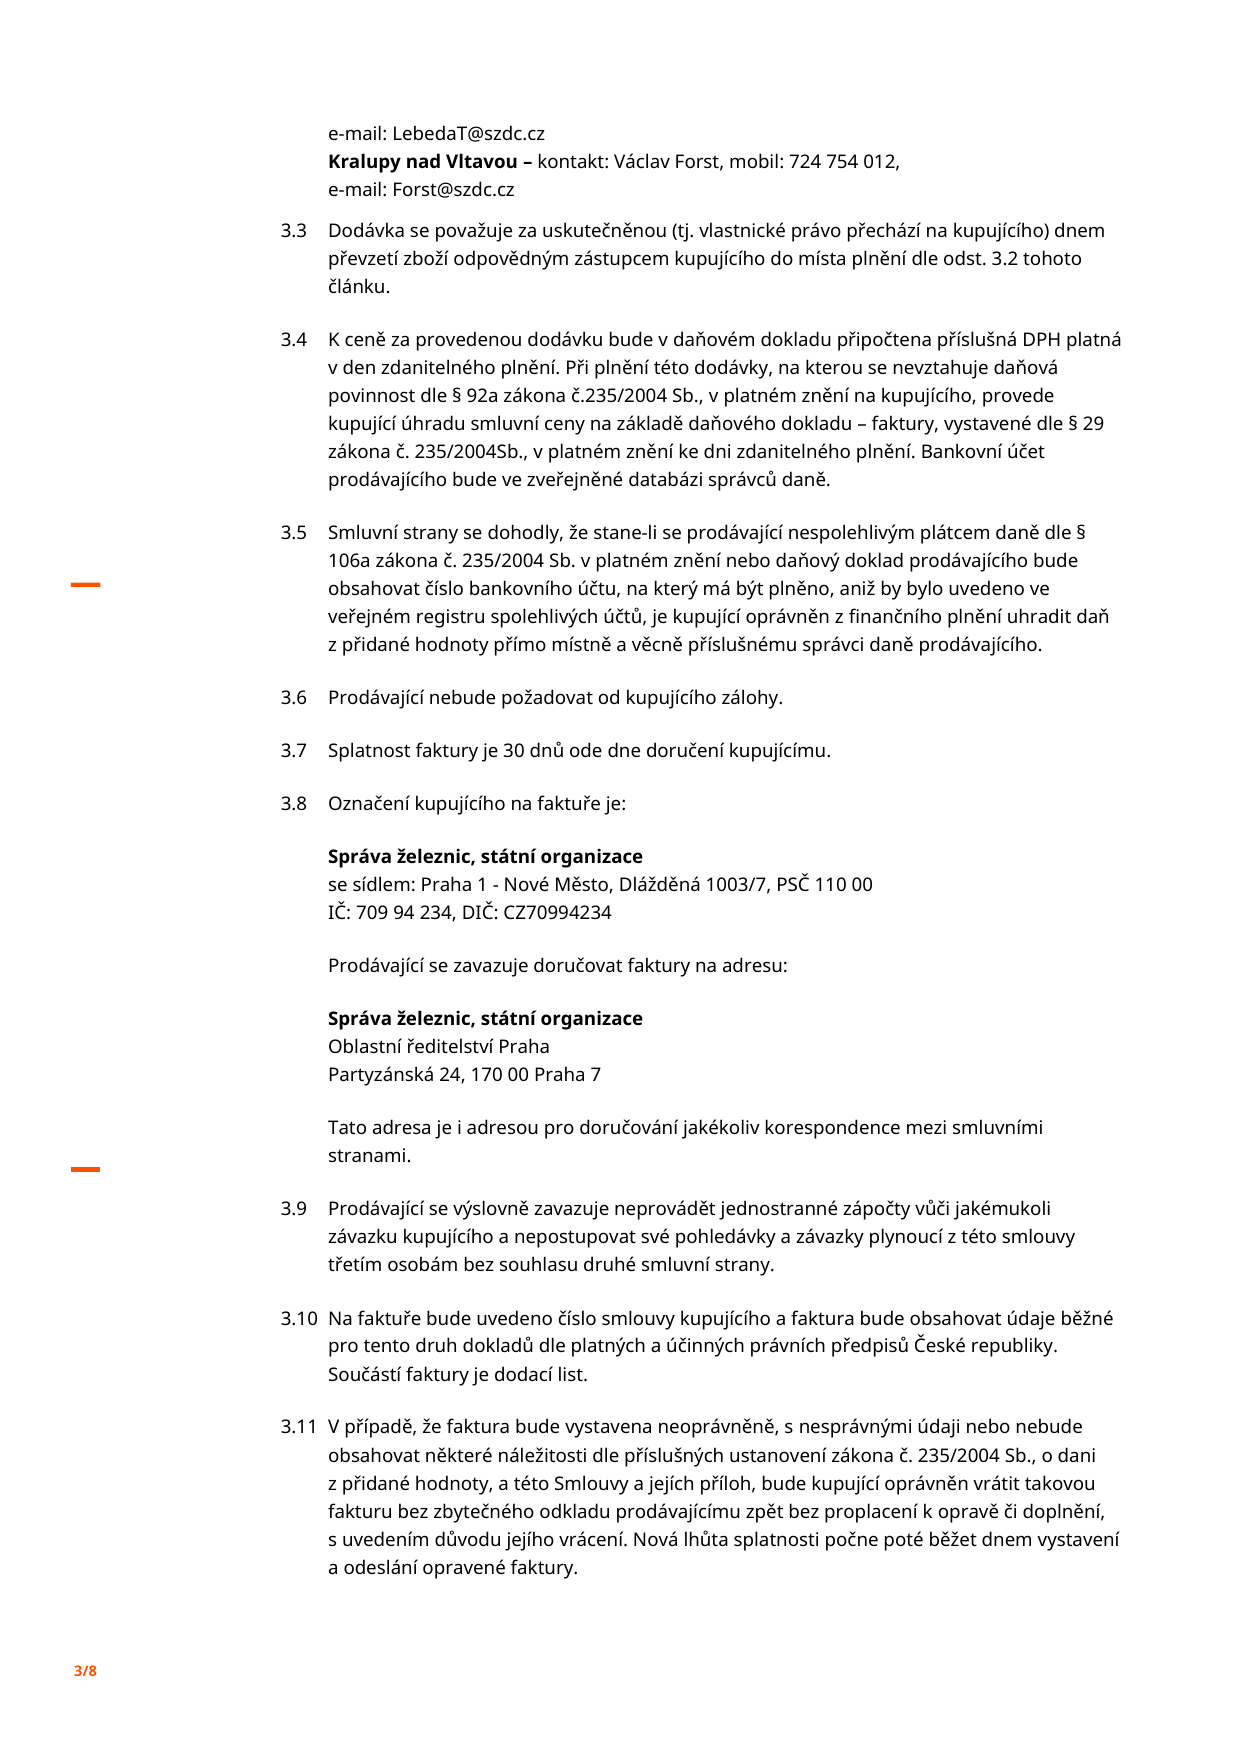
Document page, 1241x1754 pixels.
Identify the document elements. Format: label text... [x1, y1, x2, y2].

list Prodávající se výslovně zavazuje neprovádět jednostranné zápočty vůči jakémukoli závazku kupujícího a nepostupovat své pohledávky a závazky plynoucí z této smlouvy třetím osobám bez souhlasu druhé smluvní strany. [281, 1196, 1122, 1277]
list Označení kupujícího na faktuře je: [281, 791, 1122, 816]
list Splatnost faktury je 30 dnů ode dne doručení kupujícímu. [281, 737, 1122, 763]
list IČ: 709 94 234, DIČ: CZ70994234 [328, 899, 1122, 925]
list Prodávající nebude požadovat od kupujícího zálohy. [281, 684, 1122, 710]
list Dodávka se považuje za uskutečněnou (tj. vlastnické právo přechází na kupujícího) dnem převzetí zboží odpovědným zástupcem kupujícího do místa plnění dle odst. 3.2 tohoto článku. [281, 217, 1122, 299]
list Partyzánská 24, 170 00 Praha 7 [328, 1062, 1122, 1087]
list Smluvní strany se dohodly, že stane-li se prodávající nespolehlivým plátcem daně dle § 106a zákona č. 235/2004 Sb. v platném znění nebo daňový doklad prodávajícího bude obsahovat číslo bankovního účtu, na který má být plněno, aniž by bylo uvedeno ve veřejném registru spolehlivých účtů, je kupující oprávněn z finančního plnění uhradit daň z přidané hodnoty přímo místně a věcně příslušnému správci daně prodávajícího. [281, 519, 1122, 657]
list Oblastní ředitelství Praha [328, 1034, 1122, 1059]
list Správa železnic, státní organizace [328, 1006, 1122, 1031]
list e-mail: LebedaT@szdc.cz [328, 121, 1122, 146]
list Na faktuře bude uvedeno číslo smlouvy kupujícího a faktura bude obsahovat údaje běžné pro tento druh dokladů dle platných a účinných právních předpisů České republiky. Součástí faktury je dodací list. [281, 1305, 1122, 1386]
list Prodávající se zavazuje doručovat faktury na adresu: [328, 953, 1122, 978]
list K ceně za provedenou dodávku bude v daňovém dokladu připočtena příslušná DPH platná v den zdanitelného plnění. Při plnění této dodávky, na kterou se nevztahuje daňová povinnost dle § 92a zákona č.235/2004 Sb., v platném znění na kupujícího, provede kupující úhradu smluvní ceny na základě daňového dokladu – faktury, vystavené dle § 29 zákona č. 235/2004Sb., v platném znění ke dni zdanitelného plnění. Bankovní účet prodávajícího bude ve zveřejněné databázi správců daně. [281, 326, 1122, 492]
list Kralupy nad Vltavou – kontakt: Václav Forst, mobil: 724 754 012, e-mail: Forst@szdc.cz [328, 149, 1122, 202]
list Tato adresa je i adresou pro doručování jakékoliv korespondence mezi smluvními stranami. [328, 1115, 1122, 1168]
list Správa železnic, státní organizace [328, 843, 1122, 869]
list se sídlem: Praha 1 - Nové Město, Dlážděná 1003/7, PSČ 110 00 [328, 872, 1122, 897]
list V případě, že faktura bude vystavena neoprávněně, s nesprávnými údaji nebo nebude obsahovat některé náležitosti dle příslušných ustanovení zákona č. 235/2004 Sb., o dani z přidané hodnoty, a této Smlouvy a jejích příloh, bude kupující oprávněn vrátit takovou fakturu bez zbytečného odkladu prodávajícímu zpět bez proplacení k opravě či doplnění, s uvedením důvodu jejího vrácení. Nová lhůta splatnosti počne poté běžet dnem vystavení a odeslání opravené faktury. [281, 1414, 1122, 1579]
